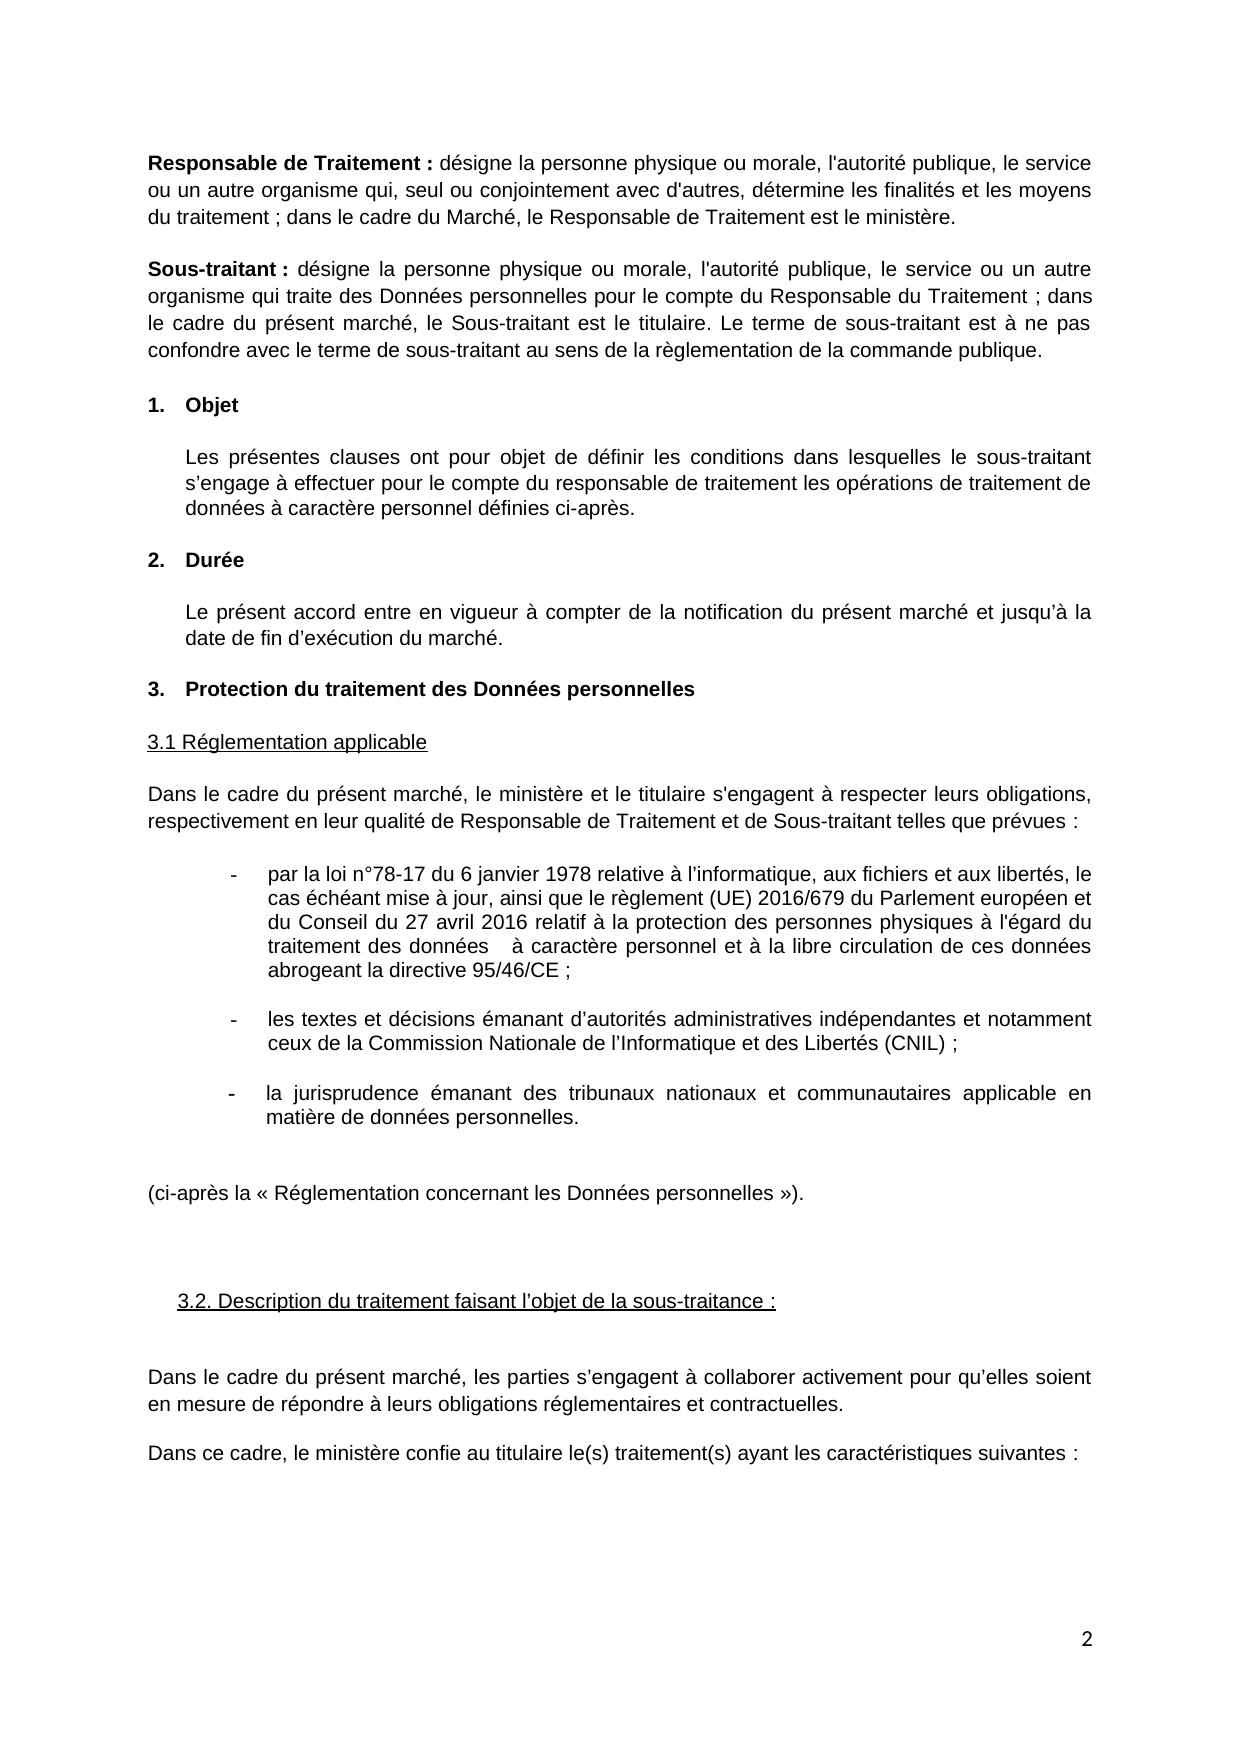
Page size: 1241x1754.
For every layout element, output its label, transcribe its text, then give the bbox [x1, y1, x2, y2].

list Le présent accord entre en vigueur à compter de la notification du présent marché et jusqu’à la date de fin d’exécution du marché. [185, 599, 1093, 649]
list 3.1 Réglementation applicable [147, 730, 1093, 754]
list Les présentes clauses ont pour objet de définir les conditions dans lesquelles le sous-traitant s’engage à effectuer pour le compte du responsable de traitement les opérations de traitement de données à caractère personnel définies ci-après. [185, 444, 1093, 520]
list Objet [148, 393, 1093, 417]
list Sous-traitant : désigne la personne physique ou morale, l'autorité publique, le service ou un autre organisme qui traite des Données personnelles pour le compte du Responsable du Traitement ; dans le cadre du présent marché, le Sous-traitant est le titulaire. Le terme de sous-traitant est à ne pas confondre avec le terme de sous-traitant au sens de la règlementation de la commande publique. [148, 254, 1093, 362]
text Dans le cadre du présent marché, les parties s’engagent à collaborer activement pour qu’elles soient en mesure de répondre à leurs obligations réglementaires et contractuelles. [148, 1364, 1093, 1416]
list Responsable de Traitement : désigne la personne physique ou morale, l'autorité publique, le service ou un autre organisme qui, seul ou conjointement avec d'autres, détermine les finalités et les moyens du traitement ; dans le cadre du Marché, le Responsable de Traitement est le ministère. [148, 148, 1093, 229]
list Protection du traitement des Données personnelles [148, 677, 1093, 701]
text (ci-après la « Réglementation concernant les Données personnelles »). [148, 1181, 1093, 1205]
list Durée [148, 548, 1093, 572]
list - la jurisprudence émanant des tribunaux nationaux et communautaires applicable en matière de données personnelles. [228, 1080, 1093, 1129]
list 3.2. Description du traitement faisant l’objet de la sous-traitance : [177, 1285, 1093, 1312]
text Dans le cadre du présent marché, le ministère et le titulaire s'engagent à respecter leurs obligations, respectivement en leur qualité de Responsable de Traitement et de Sous-traitant telles que prévues : [148, 782, 1093, 833]
text Dans ce cadre, le ministère confie au titulaire le(s) traitement(s) ayant les caractéristiques suivantes : [148, 1440, 1093, 1464]
list par la loi n°78-17 du 6 janvier 1978 relative à l’informatique, aux fichiers et aux libertés, le cas échéant mise à jour, ainsi que le règlement (UE) 2016/679 du Parlement européen et du Conseil du 27 avril 2016 relatif à la protection des personnes physiques à l'égard du traitement des données à caractère personnel et à la libre circulation de ces données abrogeant la directive 95/46/CE ; [230, 862, 1093, 982]
list les textes et décisions émanant d’autorités administratives indépendantes et notamment ceux de la Commission Nationale de l’Informatique et des Libertés (CNIL) ; [230, 1007, 1093, 1055]
